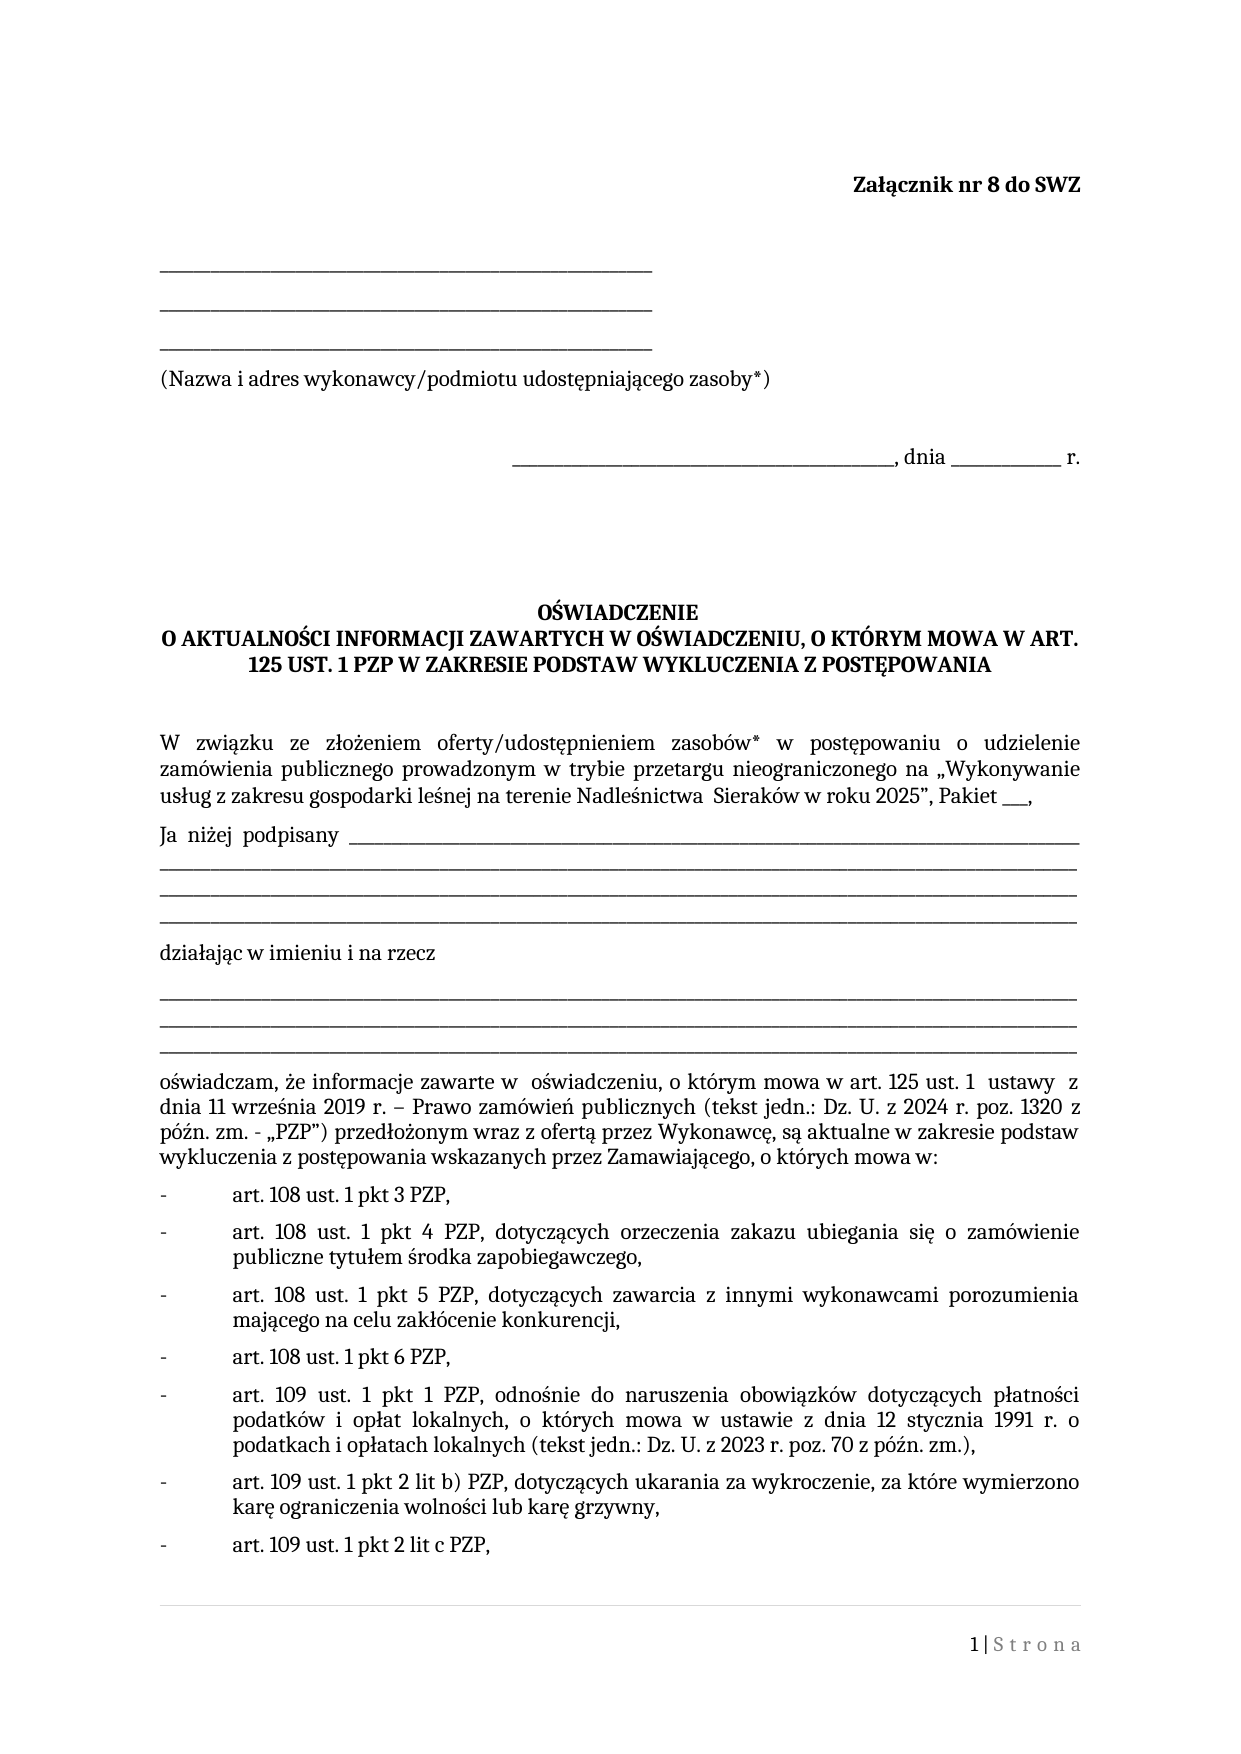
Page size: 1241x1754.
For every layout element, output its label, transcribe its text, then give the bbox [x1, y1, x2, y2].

text działając w imieniu i na rzecz [159, 939, 1081, 966]
text __________________________________________________________ [159, 250, 1081, 276]
text W związku ze złożeniem oferty/udostępnieniem zasobów* w postępowaniu o udzielenie zamówienia publicznego prowadzonym w trybie przetargu nieograniczonego na „Wykonywanie usług z zakresu gospodarki leśnej na terenie Nadleśnictwa Sieraków w roku 2025”, Pakiet ___, [159, 730, 1081, 809]
text oświadczam, że informacje zawarte w oświadczeniu, o którym mowa w art. 125 ust. 1 ustawy z dnia 11 września 2019 r. – Prawo zamówień publicznych (tekst jedn.: Dz. U. z 2024 r. poz. 1320 z późn. zm. - „PZP”) przedłożonym wraz z ofertą przez Wykonawcę, są aktualne w zakresie podstaw wykluczenia z postępowania wskazanych przez Zamawiającego, o których mowa w: [159, 1070, 1081, 1170]
text - art. 108 ust. 1 pkt 5 PZP, dotyczących zawarcia z innymi wykonawcami porozumienia mającego na celu zakłócenie konkurencji, [159, 1282, 1081, 1332]
text - art. 108 ust. 1 pkt 4 PZP, dotyczących orzeczenia zakazu ubiegania się o zamówienie publiczne tytułem środka zapobiegawczego, [159, 1220, 1081, 1270]
text ____________________________________________________________________________________________________________________________________________________________________________________________________________________________________________________________________________________________________________________________________ [159, 978, 1081, 1057]
text OŚWIADCZENIE O AKTUALNOŚCI INFORMACJI ZAWARTYCH W OŚWIADCZENIU, O KTÓRYM MOWA W ART. 125 UST. 1 PZP W ZAKRESIE PODSTAW WYKLUCZENIA Z POSTĘPOWANIA [159, 599, 1081, 678]
text - art. 109 ust. 1 pkt 1 PZP, odnośnie do naruszenia obowiązków dotyczących płatności podatków i opłat lokalnych, o których mowa w ustawie z dnia 12 stycznia 1991 r. o podatkach i opłatach lokalnych (tekst jedn.: Dz. U. z 2023 r. poz. 70 z późn. zm.), [159, 1382, 1081, 1457]
text _____________________________________________, dnia _____________ r. [159, 444, 1081, 470]
text - art. 108 ust. 1 pkt 6 PZP, [159, 1345, 1081, 1370]
text - art. 109 ust. 1 pkt 2 lit b) PZP, dotyczących ukarania za wykroczenie, za które wymierzono karę ograniczenia wolności lub karę grzywny, [159, 1470, 1081, 1520]
text Ja niżej podpisany ______________________________________________________________________________________ ____________________________________________________________________________________________________________________________________________________________________________________________________________________________________________________________________________________________________________________________________ [159, 821, 1081, 927]
text __________________________________________________________ [159, 288, 1081, 315]
text (Nazwa i adres wykonawcy/podmiotu udostępniającego zasoby*) [159, 366, 1081, 393]
text __________________________________________________________ [159, 327, 1081, 354]
text Załącznik nr 8 do SWZ [159, 172, 1081, 198]
text - art. 108 ust. 1 pkt 3 PZP, [159, 1182, 1081, 1207]
text - art. 109 ust. 1 pkt 2 lit c PZP, [159, 1532, 1081, 1557]
